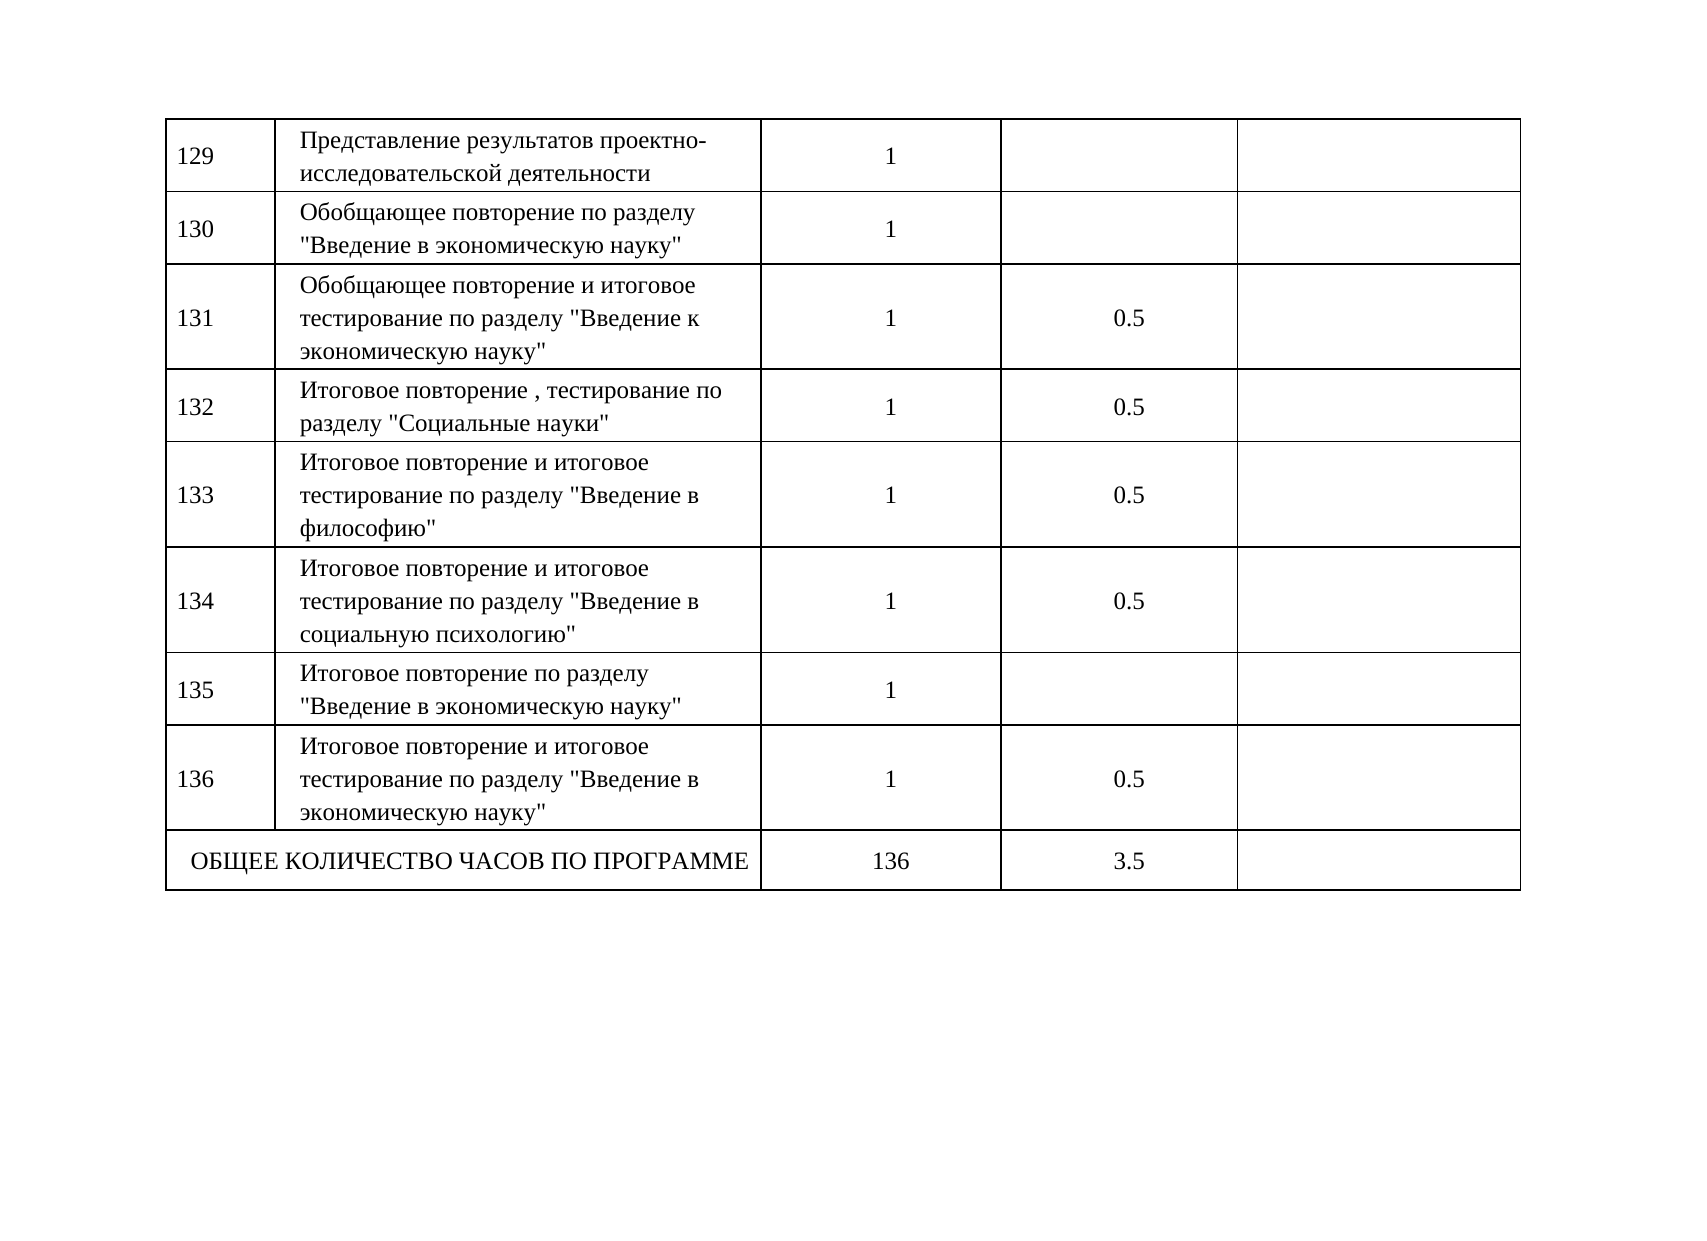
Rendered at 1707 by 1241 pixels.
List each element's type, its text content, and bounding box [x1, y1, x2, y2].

table_cell 1 [762, 726, 1000, 829]
table_cell 3.5 [1002, 831, 1237, 889]
table_cell 0.5 [1002, 370, 1237, 441]
table_cell 1 [762, 548, 1000, 652]
table_cell [1238, 548, 1520, 652]
table_cell Итоговое повторение по разделу "Введение в экономическую науку" [276, 653, 760, 724]
table_cell [1002, 120, 1237, 191]
table_cell 0.5 [1002, 442, 1237, 546]
table_cell [1002, 653, 1237, 724]
table_cell Итоговое повторение , тестирование по разделу "Социальные науки" [276, 370, 760, 441]
table_cell 129 [167, 120, 274, 191]
table_cell 132 [167, 370, 274, 441]
table_cell 135 [167, 653, 274, 724]
table_cell 1 [762, 442, 1000, 546]
table_cell 0.5 [1002, 548, 1237, 652]
table_cell 134 [167, 548, 274, 652]
table_cell Обобщающее повторение по разделу "Введение в экономическую науку" [276, 192, 760, 263]
table_cell Итоговое повторение и итоговое тестирование по разделу "Введение в социальную психологию" [276, 548, 760, 652]
table_cell 133 [167, 442, 274, 546]
table_cell 131 [167, 265, 274, 368]
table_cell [276, 120, 760, 191]
table_cell 1 [762, 120, 1000, 191]
table_cell [1238, 120, 1520, 191]
table_cell 130 [167, 192, 274, 263]
table_cell [1238, 370, 1520, 441]
table_cell [1238, 442, 1520, 546]
table_cell [1238, 831, 1520, 889]
table_cell 1 [762, 265, 1000, 368]
table_cell [1238, 192, 1520, 263]
table_cell 0.5 [1002, 726, 1237, 829]
table_cell [1238, 653, 1520, 724]
table_cell Итоговое повторение и итоговое тестирование по разделу "Введение в философию" [276, 442, 760, 546]
table_cell Итоговое повторение и итоговое тестирование по разделу "Введение в экономическую науку" [276, 726, 760, 829]
table_cell 1 [762, 192, 1000, 263]
table_cell 136 [167, 726, 274, 829]
table_cell 1 [762, 370, 1000, 441]
table_cell [1002, 192, 1237, 263]
table_cell 1 [762, 653, 1000, 724]
table_cell ОБЩЕЕ КОЛИЧЕСТВО ЧАСОВ ПО ПРОГРАММЕ [167, 831, 760, 889]
table_cell Обобщающее повторение и итоговое тестирование по разделу "Введение к экономическую науку" [276, 265, 760, 368]
table_cell 0.5 [1002, 265, 1237, 368]
table_cell [1238, 726, 1520, 829]
table_cell 136 [762, 831, 1000, 889]
table_cell [1238, 265, 1520, 368]
